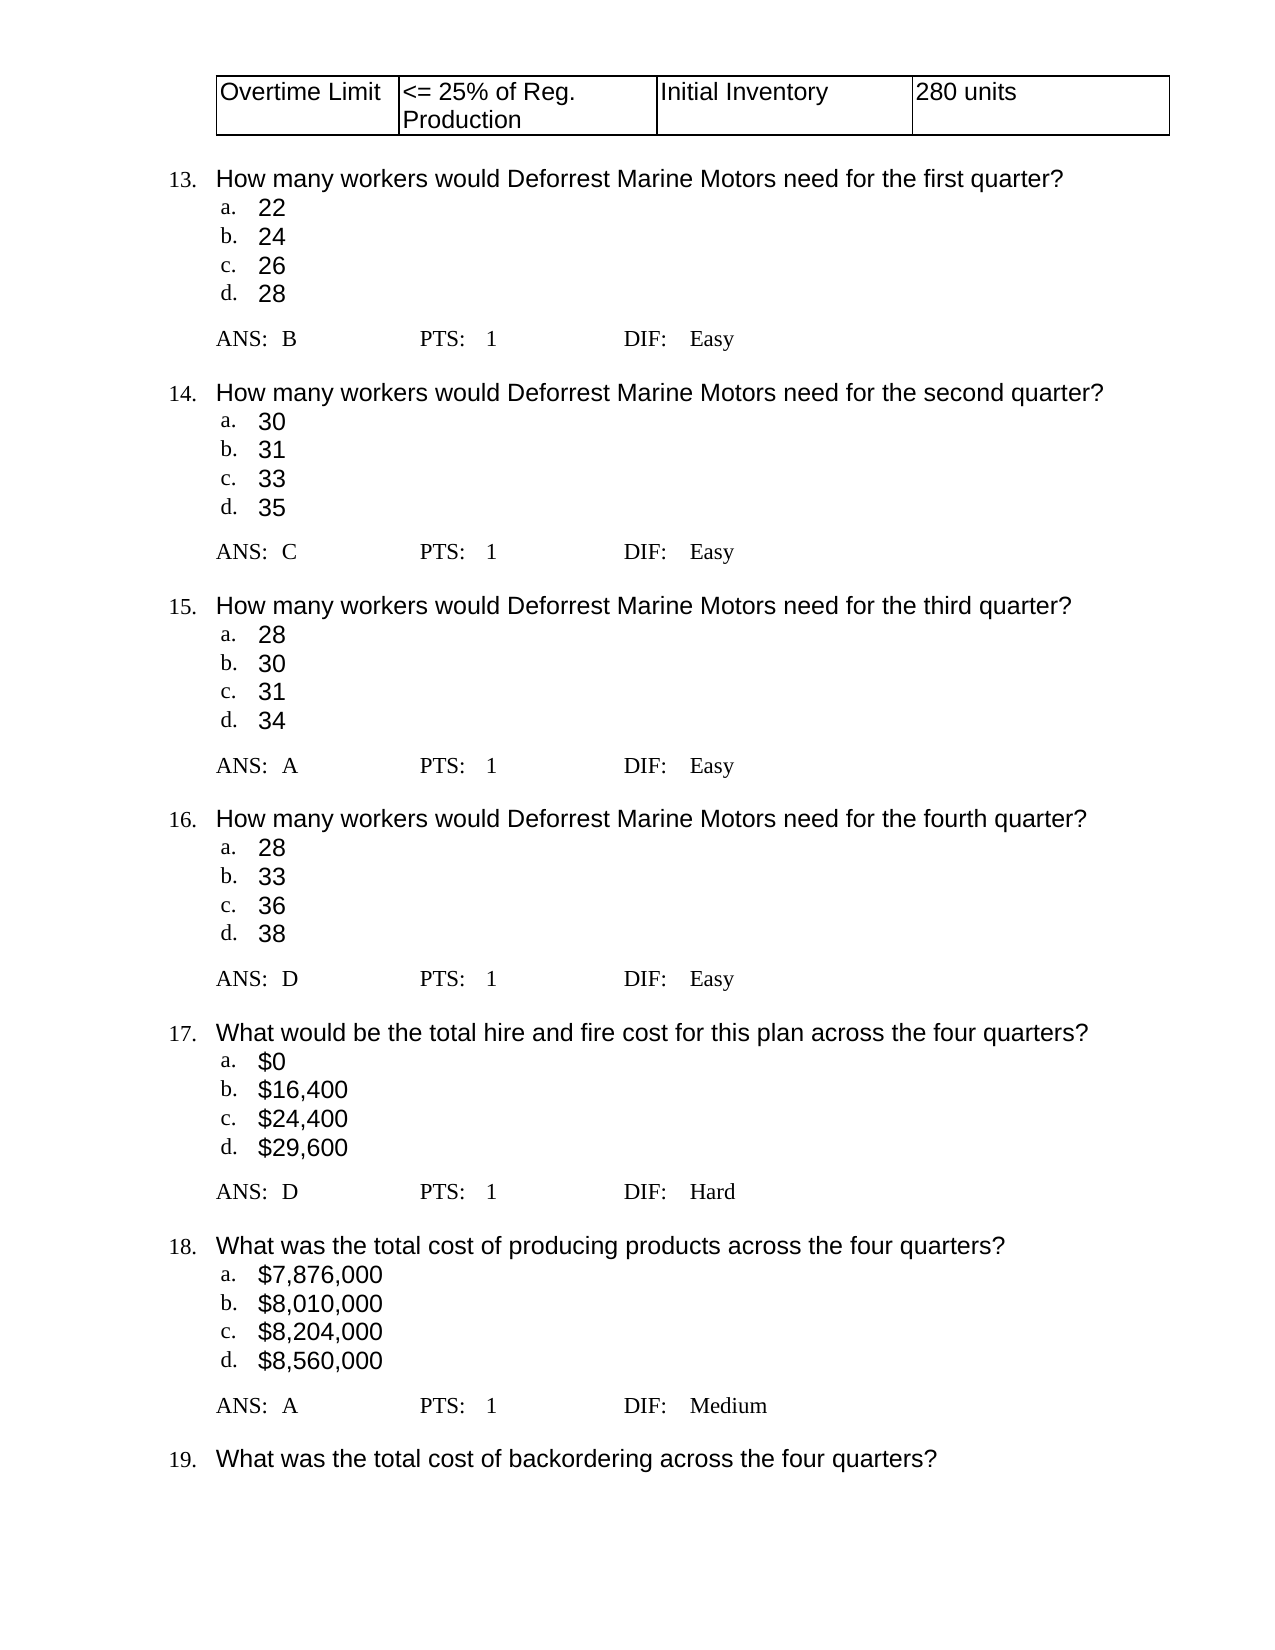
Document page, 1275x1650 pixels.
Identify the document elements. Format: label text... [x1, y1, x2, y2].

text ANS: A PTS: 1 DIF: Easy [216, 752, 1162, 778]
table_header a. [216, 1046, 253, 1075]
table_cell $16,400 [253, 1075, 1097, 1104]
table_header a. [216, 1260, 253, 1288]
table_cell c. [216, 891, 253, 919]
table_header 28 [253, 833, 1097, 862]
table_cell c. [216, 251, 253, 279]
table_cell 31 [253, 435, 1097, 464]
table_cell $8,010,000 [253, 1289, 1097, 1317]
table_cell d. [216, 706, 253, 735]
table_cell 33 [253, 464, 1097, 493]
table_header 22 [253, 193, 1097, 222]
text ANS: A PTS: 1 DIF: Medium [216, 1392, 1162, 1418]
table_cell 30 [253, 649, 1097, 677]
table_cell b. [216, 435, 253, 464]
text 19. What was the total cost of backordering across the four quarters? [150, 1444, 1162, 1473]
table_header a. [216, 620, 253, 648]
table_cell b. [216, 649, 253, 677]
table_cell $8,204,000 [253, 1317, 1097, 1346]
table_cell c. [216, 1317, 253, 1346]
table_cell b. [216, 1075, 253, 1104]
table_cell 31 [253, 677, 1097, 706]
table_header a. [216, 406, 253, 435]
table_header 28 [253, 620, 1097, 648]
table_cell $29,600 [253, 1133, 1097, 1161]
table_cell $8,560,000 [253, 1346, 1097, 1375]
text ANS: D PTS: 1 DIF: Hard [216, 1178, 1162, 1205]
table_header 30 [253, 406, 1097, 435]
table_header a. [216, 833, 253, 862]
table_cell c. [216, 677, 253, 706]
table_cell 35 [253, 493, 1097, 521]
table_cell <= 25% of Reg. Production [400, 77, 656, 134]
table_cell c. [216, 1104, 253, 1133]
table_cell 38 [253, 919, 1097, 948]
text 18. What was the total cost of producing products across the four quarters? [150, 1231, 1162, 1260]
table_header a. [216, 193, 253, 222]
table_cell d. [216, 919, 253, 948]
table_cell 26 [253, 251, 1097, 279]
text 13. How many workers would Deforrest Marine Motors need for the first quarter? [150, 164, 1162, 193]
table_cell d. [216, 1133, 253, 1161]
text 17. What would be the total hire and fire cost for this plan across the four quarters? [150, 1018, 1162, 1046]
text 14. How many workers would Deforrest Marine Motors need for the second quarter? [150, 378, 1162, 406]
table_cell Initial Inventory [658, 77, 912, 134]
table_cell d. [216, 1346, 253, 1375]
table_cell b. [216, 862, 253, 891]
text 15. How many workers would Deforrest Marine Motors need for the third quarter? [150, 591, 1162, 620]
text ANS: D PTS: 1 DIF: Easy [216, 965, 1162, 991]
table_header $7,876,000 [253, 1260, 1097, 1288]
table_cell c. [216, 464, 253, 493]
table_cell b. [216, 1289, 253, 1317]
table_cell b. [216, 222, 253, 251]
table_cell 24 [253, 222, 1097, 251]
table_cell 33 [253, 862, 1097, 891]
table_cell d. [216, 493, 253, 521]
table_cell d. [216, 279, 253, 308]
table_cell Overtime Limit [217, 77, 398, 134]
table_cell 28 [253, 279, 1097, 308]
text ANS: B PTS: 1 DIF: Easy [216, 325, 1162, 351]
table_header $0 [253, 1046, 1097, 1075]
table_cell 36 [253, 891, 1097, 919]
text 16. How many workers would Deforrest Marine Motors need for the fourth quarter? [150, 804, 1162, 833]
table_cell 280 units [913, 77, 1169, 134]
table_cell $24,400 [253, 1104, 1097, 1133]
text ANS: C PTS: 1 DIF: Easy [216, 538, 1162, 565]
table_cell 34 [253, 706, 1097, 735]
